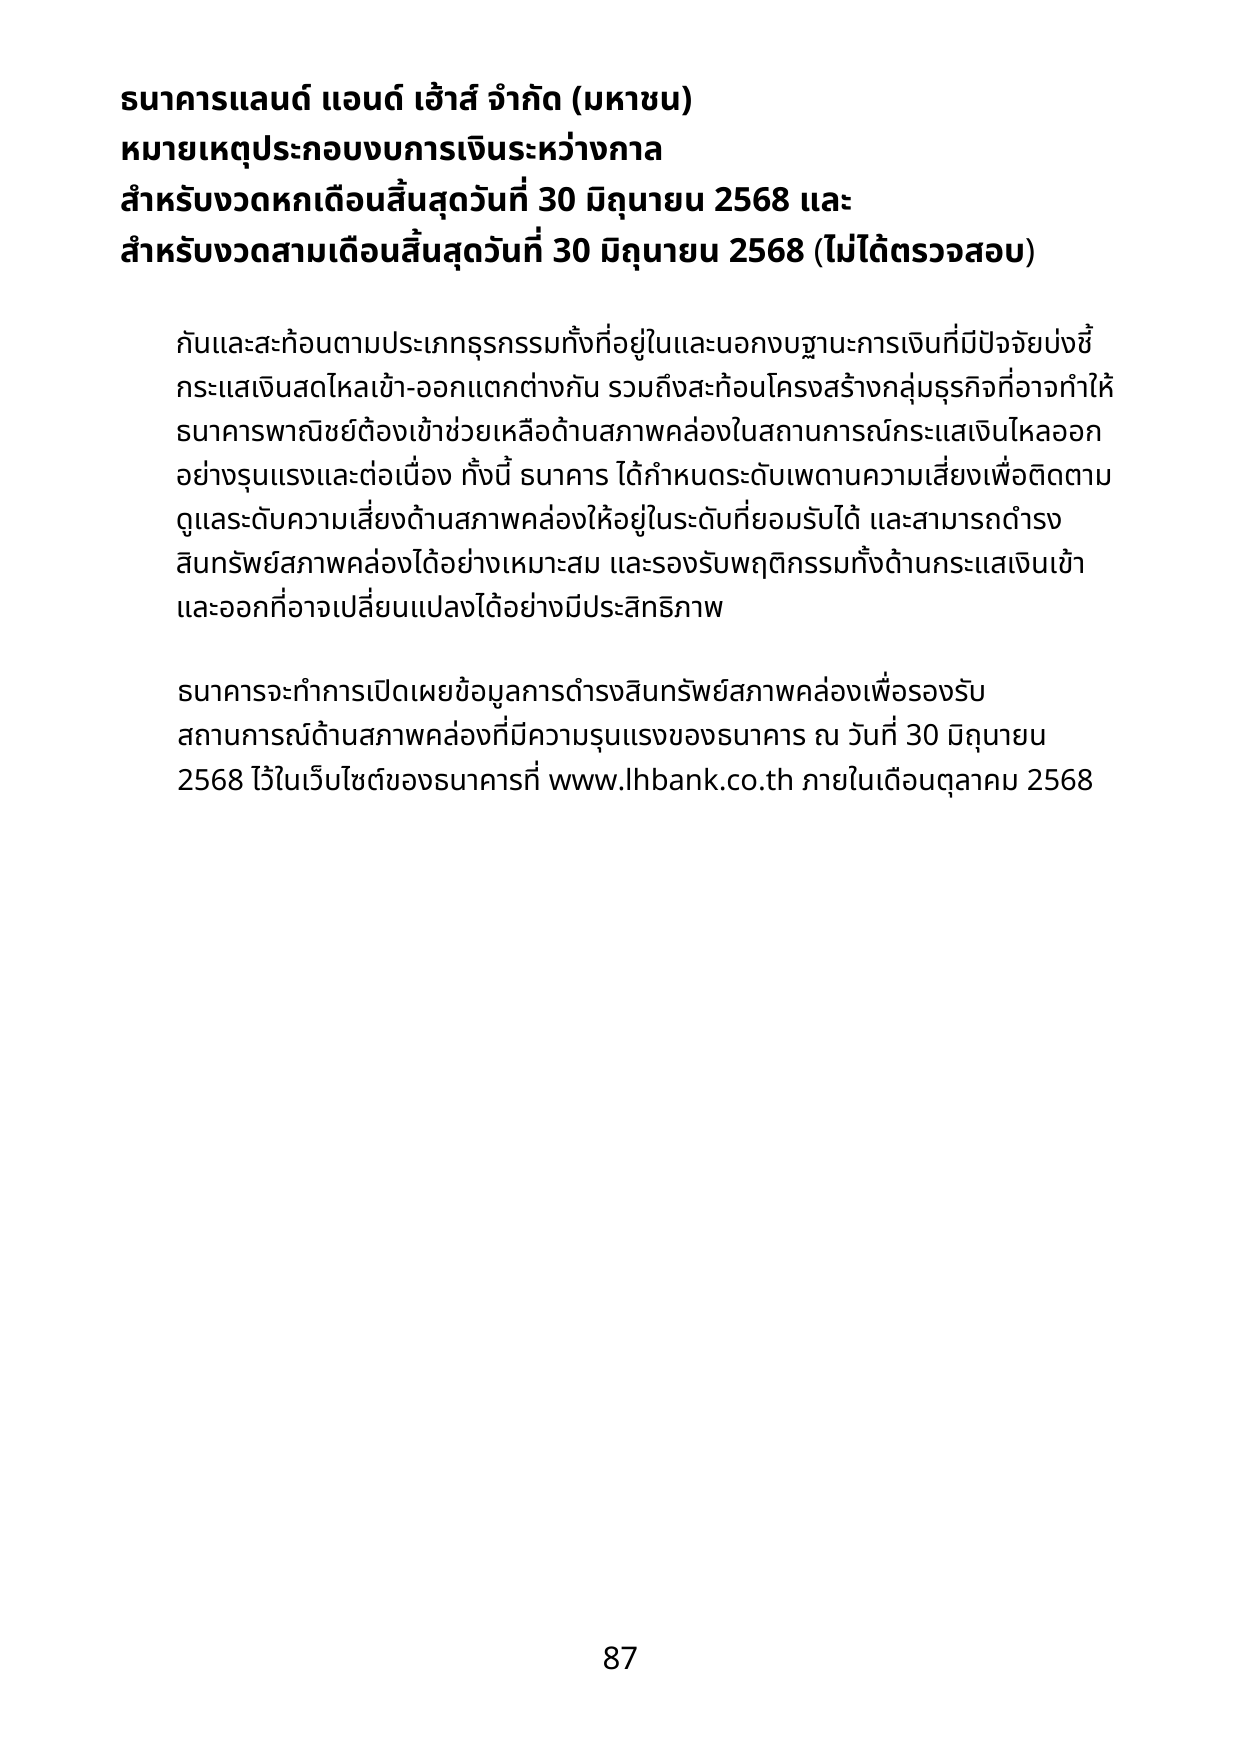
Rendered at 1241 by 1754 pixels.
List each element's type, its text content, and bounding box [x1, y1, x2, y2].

text ธนาคารจะทำการเปิดเผยข้อมูลการดำรงสินทรัพย์สภาพคล่องเพื่อรองรับสถานการณ์ด้านสภาพคล่องที่มีความรุนแรงของธนาคาร ณ วันที่ 30 มิถุนายน 2568 ไว้ในเว็บไซต์ของธนาคารที่ www.lhbank.co.th ภายในเดือนตุลาคม 2568 [177, 671, 1120, 803]
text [176, 322, 1120, 631]
